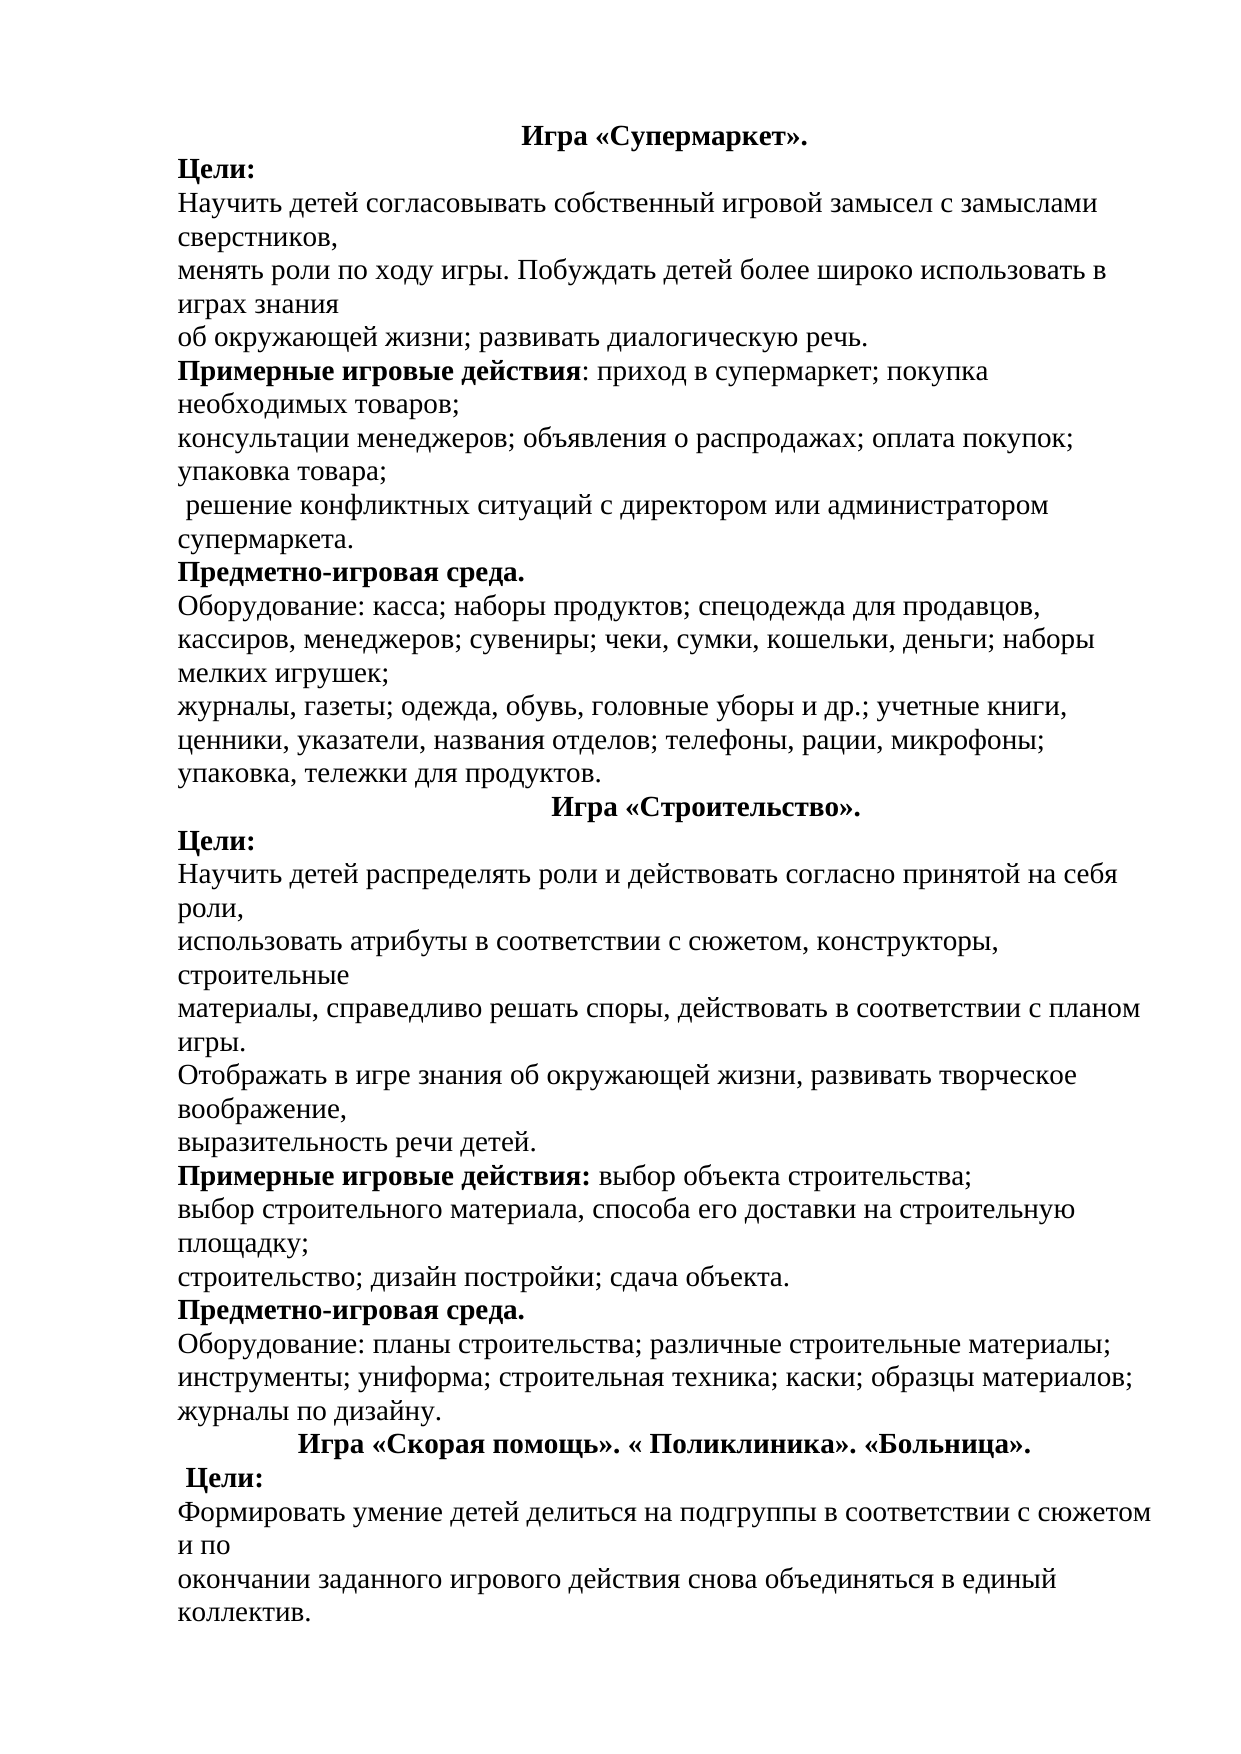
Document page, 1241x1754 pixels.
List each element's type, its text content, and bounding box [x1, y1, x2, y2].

text Научить детей распределять роли и действовать согласно принятой на себя роли, [177, 856, 1152, 923]
text Предметно-игровая среда. [177, 1292, 1152, 1326]
text Оборудование: касса; наборы продуктов; спецодежда для продавцов, кассиров, менеджеров; сувениры; чеки, сумки, кошельки, деньги; наборы мелких игрушек; [177, 588, 1152, 688]
text Цели: [177, 823, 1152, 856]
text журналы по дизайну. [177, 1393, 1152, 1426]
text Отображать в игре знания об окружающей жизни, развивать творческое воображение, [177, 1057, 1152, 1124]
text Примерные игровые действия: приход в супермаркет; покупка необходимых товаров; [177, 353, 1152, 420]
text менять роли по ходу игры. Побуждать детей более широко использовать в играх знания [177, 252, 1152, 319]
text выразительность речи детей. [177, 1124, 1152, 1158]
text Игра «Строительство». [177, 789, 1152, 823]
text использовать атрибуты в соответствии с сюжетом, конструкторы, строительные [177, 923, 1152, 990]
text Предметно-игровая среда. [177, 554, 1152, 588]
text выбор строительного материала, способа его доставки на строительную площадку; [177, 1192, 1152, 1259]
text Научить детей согласовывать собственный игровой замысел с замыслами сверстников, [177, 185, 1152, 252]
text Формировать умение детей делиться на подгруппы в соответствии с сюжетом и по [177, 1494, 1152, 1561]
text решение конфликтных ситуаций с директором или администратором супермаркета. [177, 487, 1152, 554]
text строительство; дизайн постройки; сдача объекта. [177, 1259, 1152, 1292]
text Цели: [177, 1460, 1152, 1494]
text материалы, справедливо решать споры, действовать в соответствии с планом игры. [177, 990, 1152, 1057]
text Игра «Супермаркет». [177, 118, 1152, 152]
text журналы, газеты; одежда, обувь, головные уборы и др.; учетные книги, ценники, указатели, названия отделов; телефоны, рации, микрофоны; упаковка, тележки для продуктов. [177, 688, 1152, 789]
text Примерные игровые действия: выбор объекта строительства; [177, 1158, 1152, 1192]
text Игра «Скорая помощь». « Поликлиника». «Больница». [177, 1426, 1152, 1460]
text Оборудование: планы строительства; различные строительные материалы; [177, 1326, 1152, 1359]
text консультации менеджеров; объявления о распродажах; оплата покупок; упаковка товара; [177, 420, 1152, 487]
text Цели: [177, 152, 1152, 185]
text инструменты; униформа; строительная техника; каски; образцы материалов; [177, 1359, 1152, 1393]
text окончании заданного игрового действия снова объединяться в единый коллектив. [177, 1561, 1152, 1628]
text об окружающей жизни; развивать диалогическую речь. [177, 319, 1152, 353]
